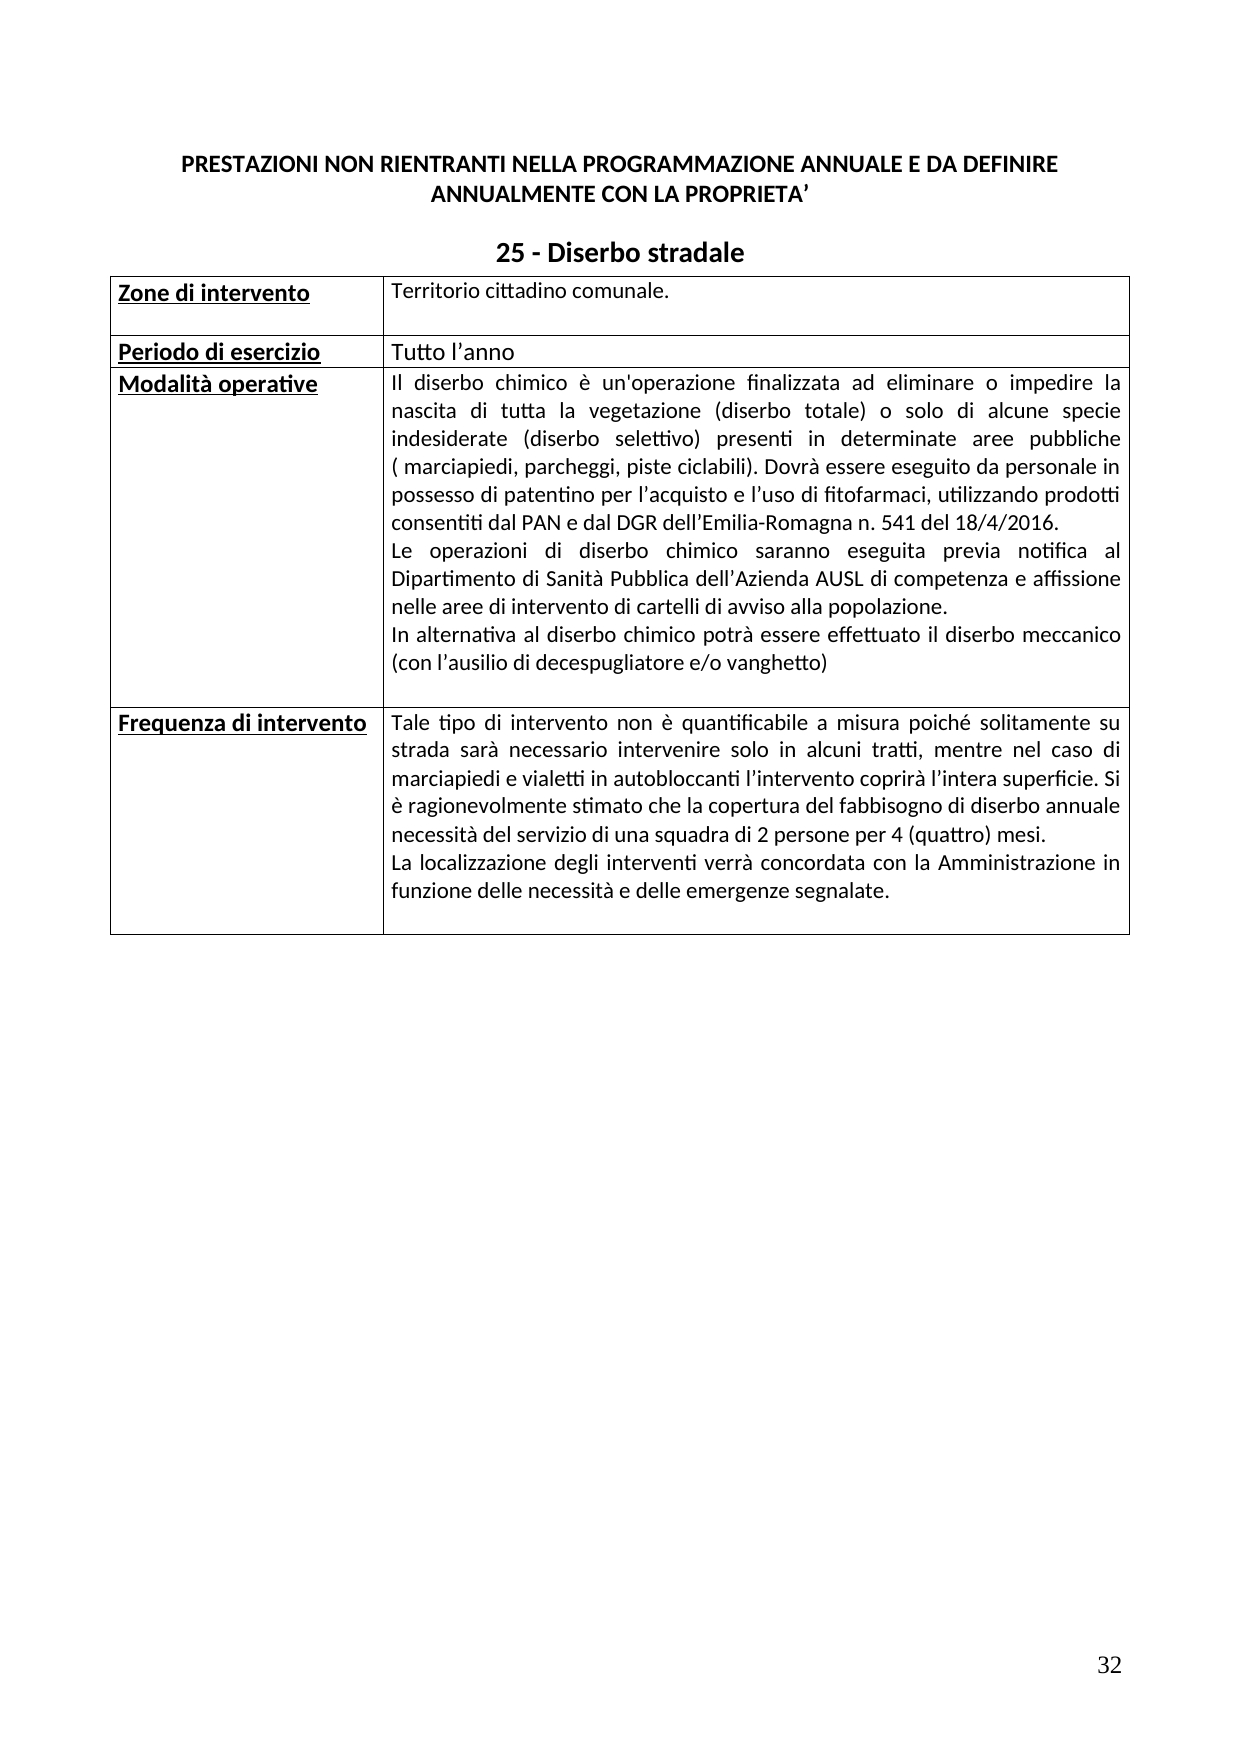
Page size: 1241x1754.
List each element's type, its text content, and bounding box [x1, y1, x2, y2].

table_header Zone di intervento [111, 277, 383, 335]
table_cell Modalità operative [111, 368, 383, 707]
table_cell Il diserbo chimico è un'operazione finalizzata ad eliminare o impedire la nascita di tutta la vegetazione (diserbo totale) o solo di alcune specie indesiderate (diserbo selettivo) presenti in determinate aree pubbliche ( marciapiedi, parcheggi, piste ciclabili). Dovrà essere eseguito da personale in possesso di patentino per l’acquisto e l’uso di fitofarmaci, utilizzando prodotti consentiti dal PAN e dal DGR dell’Emilia-Romagna n. 541 del 18/4/2016. Le operazioni di diserbo chimico saranno eseguita previa notifica al Dipartimento di Sanità Pubblica dell’Azienda AUSL di competenza e affissione nelle aree di intervento di cartelli di avviso alla popolazione. In alternativa al diserbo chimico potrà essere effettuato il diserbo meccanico (con l’ausilio di decespugliatore e/o vanghetto) [384, 368, 1129, 707]
table_cell Tutto l’anno [384, 336, 1129, 367]
table_cell Periodo di esercizio [111, 336, 383, 367]
table_cell Frequenza di intervento [111, 708, 383, 934]
subtitle 25 - Diserbo stradale [118, 234, 1122, 269]
table_cell Tale tipo di intervento non è quantificabile a misura poiché solitamente su strada sarà necessario intervenire solo in alcuni tratti, mentre nel caso di marciapiedi e vialetti in autobloccanti l’intervento coprirà l’intera superficie. Si è ragionevolmente stimato che la copertura del fabbisogno di diserbo annuale necessità del servizio di una squadra di 2 persone per 4 (quattro) mesi. La localizzazione degli interventi verrà concordata con la Amministrazione in funzione delle necessità e delle emergenze segnalate. [384, 708, 1129, 934]
text PRESTAZIONI NON RIENTRANTI NELLA PROGRAMMAZIONE ANNUALE E DA DEFINIRE ANNUALMENTE CON LA PROPRIETA’ [118, 148, 1122, 209]
table_header Territorio cittadino comunale. [384, 277, 1129, 335]
